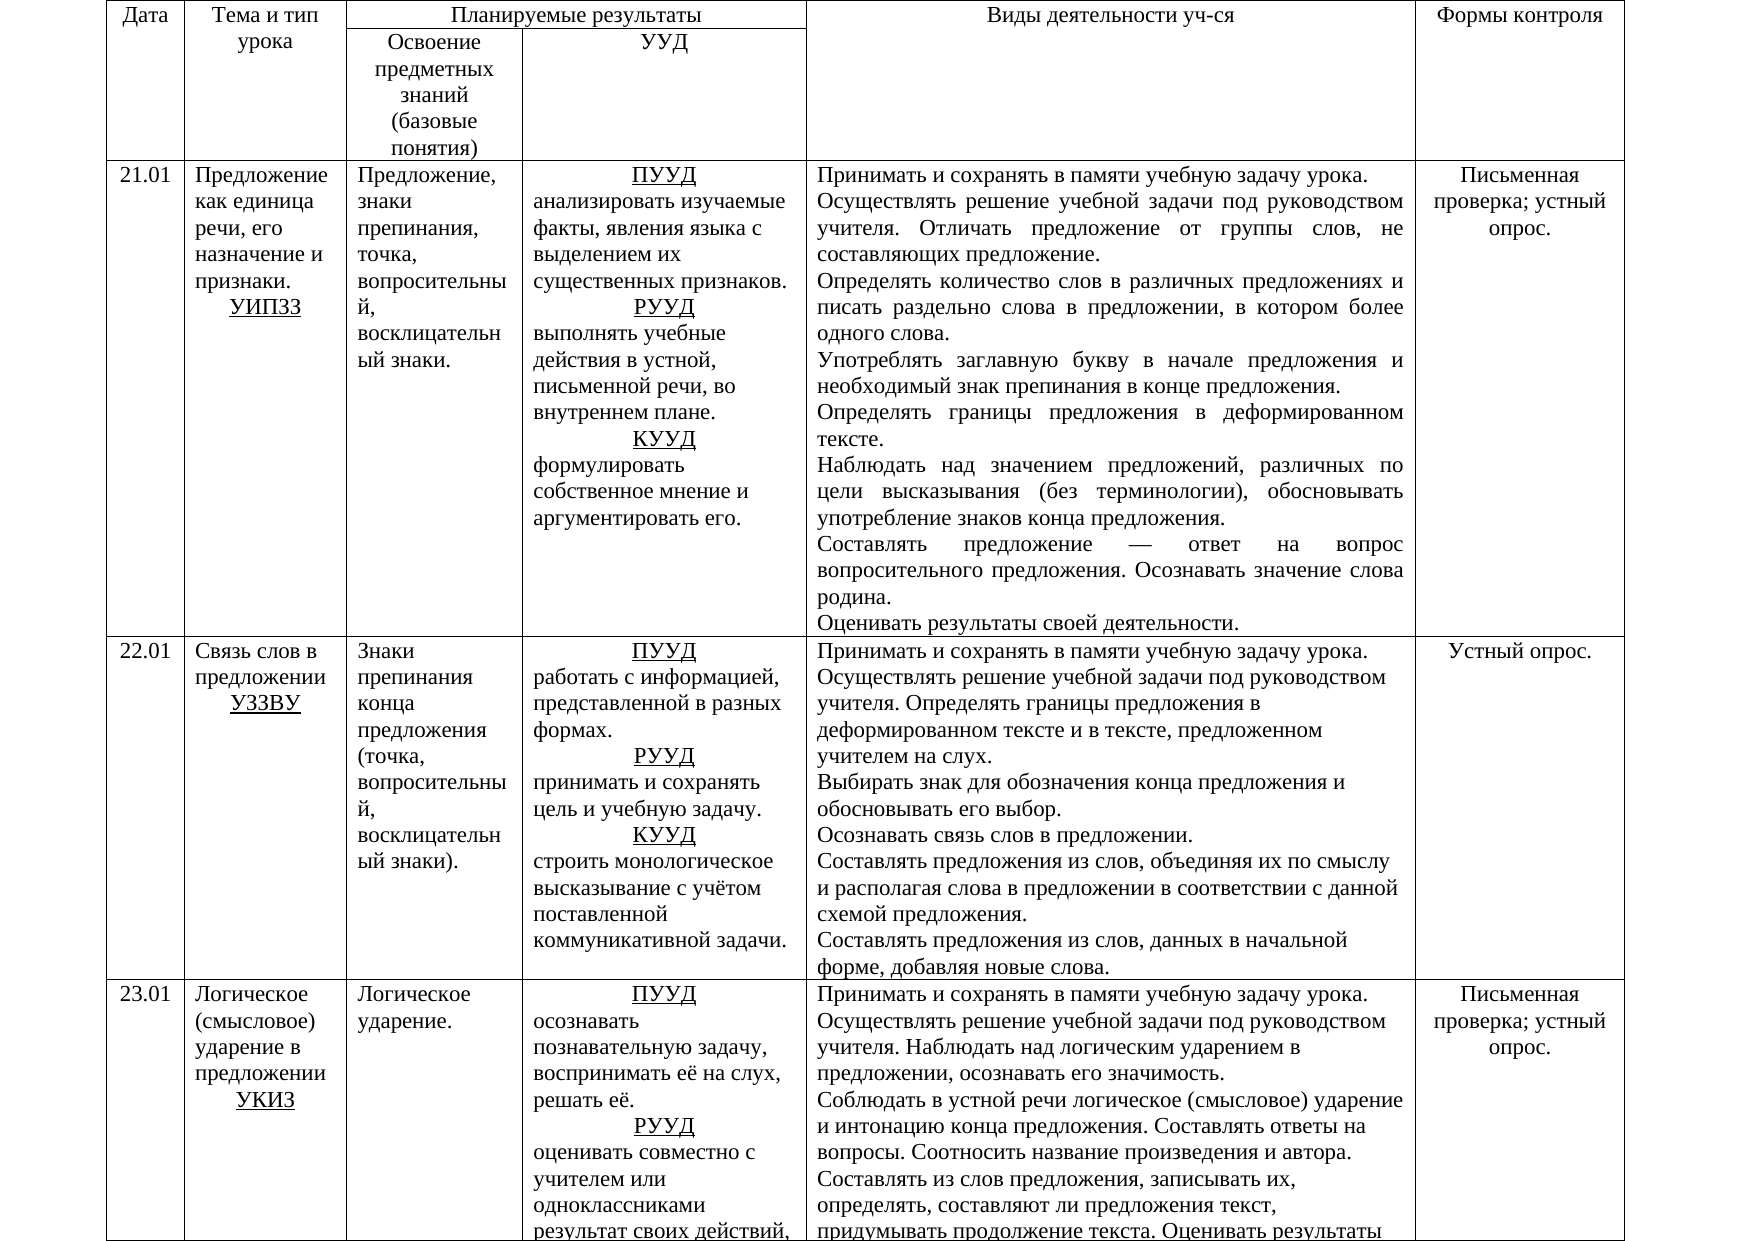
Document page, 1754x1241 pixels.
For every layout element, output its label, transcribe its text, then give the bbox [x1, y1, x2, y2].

table_cell Связь слов в предложении УЗЗВУ [185, 637, 346, 979]
table_cell Письменная проверка; устный опрос. [1416, 161, 1624, 636]
table_cell Устный опрос. [1416, 637, 1624, 979]
table_header Планируемые результаты [347, 1, 806, 27]
table_header Дата [107, 1, 184, 160]
table_cell 23.01 [107, 980, 184, 1240]
table_cell ПУУД осознавать познавательную задачу, воспринимать её на слух, решать её. РУУД оценивать совместно с учителем или одноклассниками результат своих действий, вносить соответствующие коррективы. КУУД работать в парах, учитывать мнение партнёра, высказывать своё мнение, договариваться и приходить к общему решению в совместной деятельности. [523, 980, 806, 1240]
table_cell Освоение предметных знаний (базовые понятия) [347, 29, 522, 160]
table_header Формы контроля [1416, 1, 1624, 160]
table_cell 21.01 [107, 161, 184, 636]
table_cell Принимать и сохранять в памяти учебную задачу урока. Осуществлять решение учебной задачи под руководством учителя. Отличать предложение от группы слов, не составляющих предложение. Определять количество слов в различных предложениях и писать раздельно слова в предложении, в котором более одного слова. Употреблять заглавную букву в начале предложения и необходимый знак препинания в конце предложения. Определять границы предложения в деформированном тексте. Наблюдать над значением предложений, различных по цели высказывания (без терминологии), обосновывать употребление знаков конца предложения. Составлять предложение — ответ на вопрос вопросительного предложения. Осознавать значение слова родина. Оценивать результаты своей деятельности. [807, 161, 1415, 636]
table_cell ПУУД анализировать изучаемые факты, явления языка с выделением их существенных признаков. РУУД выполнять учебные действия в устной, письменной речи, во внутреннем плане. КУУД формулировать собственное мнение и аргументировать его. [523, 161, 806, 636]
table_cell Письменная проверка; устный опрос. [1416, 980, 1624, 1240]
table_cell Логическое (смысловое) ударение в предложении УКИЗ [185, 980, 346, 1240]
table_cell Предложение, знаки препинания, точка, вопросительный, восклицательный знаки. [347, 161, 522, 636]
table_cell Принимать и сохранять в памяти учебную задачу урока. Осуществлять решение учебной задачи под руководством учителя. Определять границы предложения в деформированном тексте и в тексте, предложенном учителем на слух. Выбирать знак для обозначения конца предложения и обосновывать его выбор. Осознавать связь слов в предложении. Составлять предложения из слов, объединяя их по смыслу и располагая слова в предложении в соответствии с данной схемой предложения. Составлять предложения из слов, данных в начальной форме, добавляя новые слова. [807, 637, 1415, 979]
table_cell Знаки препинания конца предложения (точка, вопросительный, восклицательный знаки). [347, 637, 522, 979]
table_cell Логическое ударение. [347, 980, 522, 1240]
table_cell Принимать и сохранять в памяти учебную задачу урока. Осуществлять решение учебной задачи под руководством учителя. Наблюдать над логическим ударением в предложении, осознавать его значимость. Соблюдать в устной речи логическое (смысловое) ударение и интонацию конца предложения. Составлять ответы на вопросы. Соотносить название произведения и автора. Составлять из слов предложения, записывать их, определять, составляют ли предложения текст, придумывать продолжение текста. Оценивать результаты своей деятельности. [807, 980, 1415, 1240]
table_cell Предложение как единица речи, его назначение и признаки. УИПЗЗ [185, 161, 346, 636]
table_header Тема и тип урока [185, 1, 346, 160]
table_header Виды деятельности уч-ся [807, 1, 1415, 160]
table_cell 22.01 [107, 637, 184, 979]
table_cell УУД [523, 29, 806, 160]
table_cell ПУУД работать с информацией, представленной в разных формах. РУУД принимать и сохранять цель и учебную задачу. КУУД строить монологическое высказывание с учётом поставленной коммуникативной задачи. [523, 637, 806, 979]
